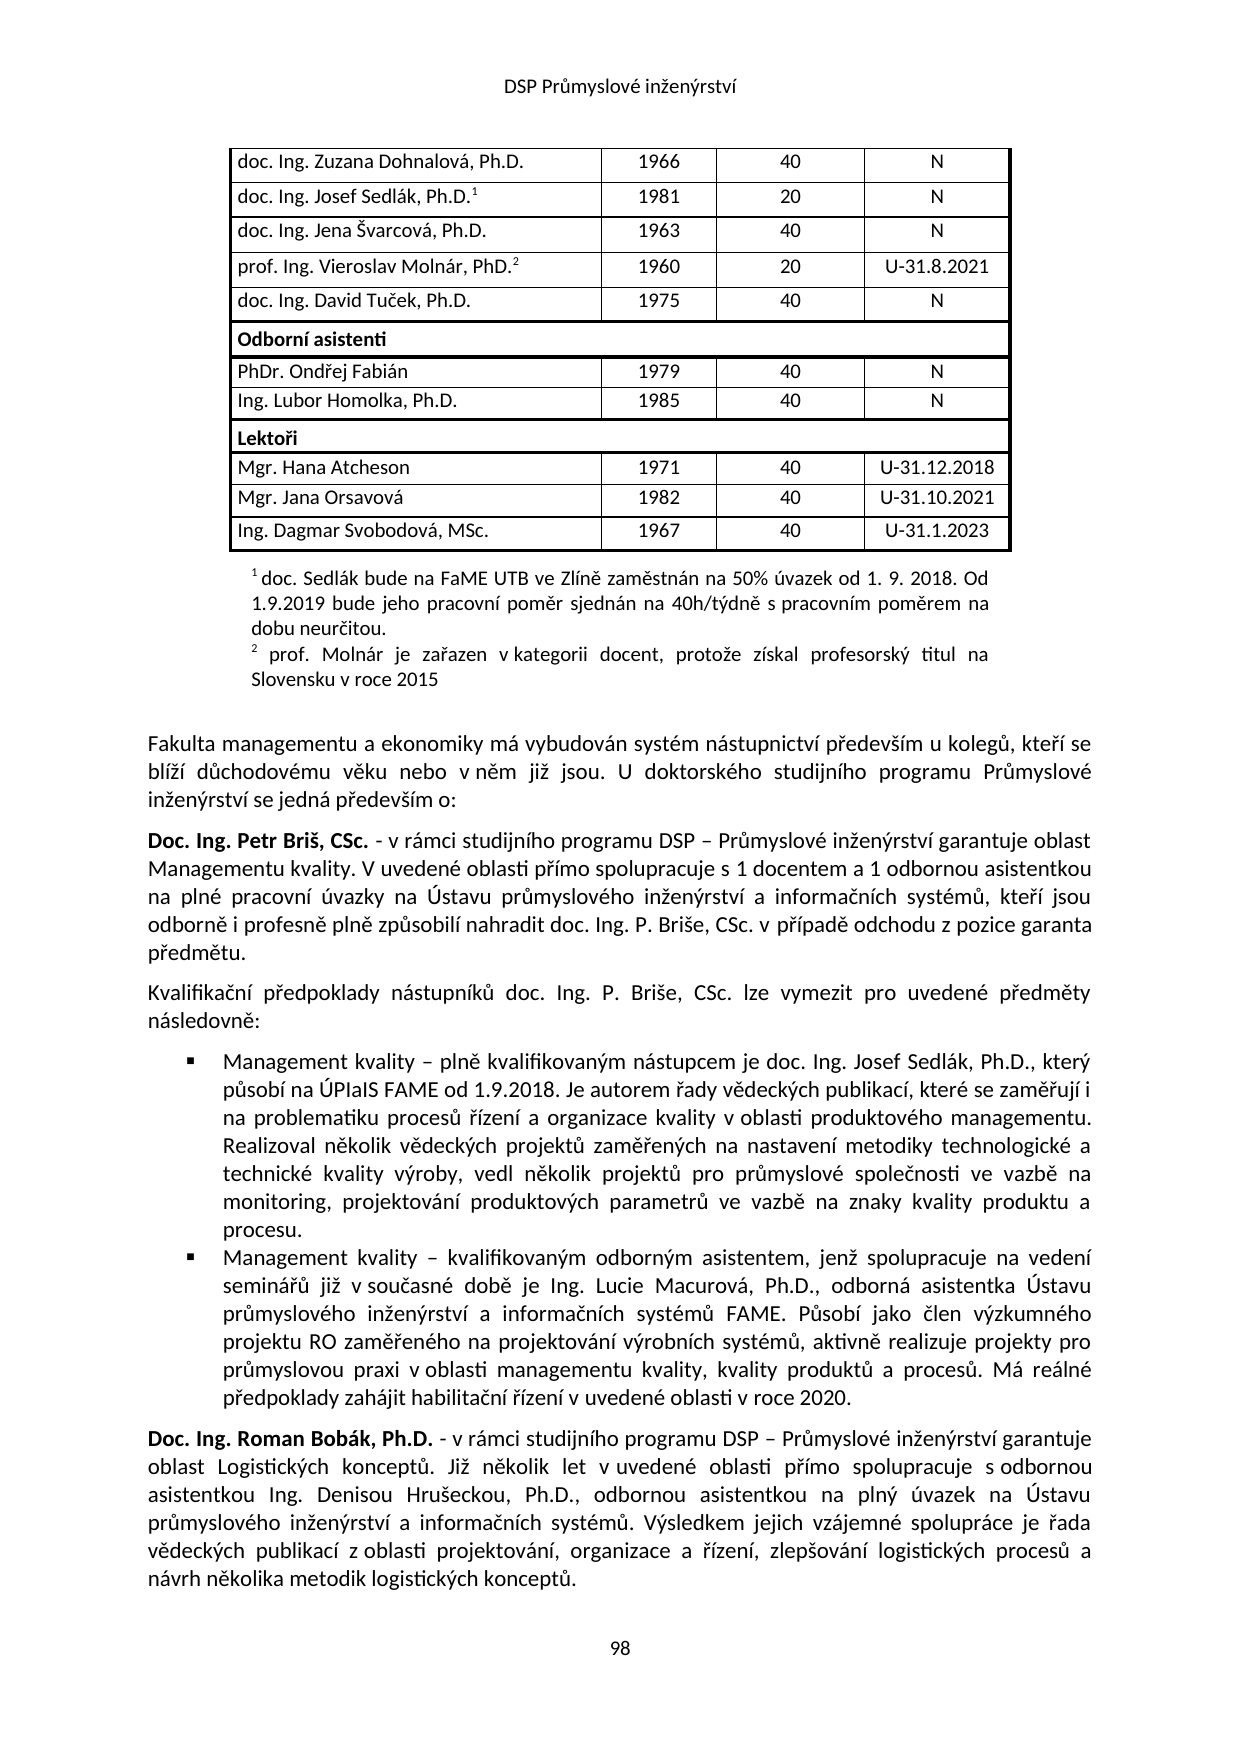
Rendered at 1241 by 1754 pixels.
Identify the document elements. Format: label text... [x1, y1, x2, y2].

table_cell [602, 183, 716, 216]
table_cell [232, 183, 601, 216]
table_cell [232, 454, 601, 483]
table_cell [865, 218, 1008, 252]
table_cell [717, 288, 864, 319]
text Kvalifikační předpoklady nástupníků doc. Ing. P. Briše, CSc. lze vymezit pro uvedené předměty následovně: [148, 978, 1093, 1034]
list Management kvality – kvalifikovaným odborným asistentem, jenž spolupracuje na vedení seminářů již v současné době je Ing. Lucie Macurová, Ph.D., odborná asistentka Ústavu průmyslového inženýrství a informačních systémů FAME. Působí jako člen výzkumného projektu RO zaměřeného na projektování výrobních systémů, aktivně realizuje projekty pro průmyslovou praxi v oblasti managementu kvality, kvality produktů a procesů. Má reálné předpoklady zahájit habilitační řízení v uvedené oblasti v roce 2020. [185, 1243, 1093, 1411]
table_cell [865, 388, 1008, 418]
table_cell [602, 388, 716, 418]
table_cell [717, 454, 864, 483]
text 1 doc. Sedlák bude na FaME UTB ve Zlíně zaměstnán na 50% úvazek od 1. 9. 2018. Od 1.9.2019 bude jeho pracovní poměr sjednán na 40h/týdně s pracovním poměrem na dobu neurčitou. [251, 565, 989, 641]
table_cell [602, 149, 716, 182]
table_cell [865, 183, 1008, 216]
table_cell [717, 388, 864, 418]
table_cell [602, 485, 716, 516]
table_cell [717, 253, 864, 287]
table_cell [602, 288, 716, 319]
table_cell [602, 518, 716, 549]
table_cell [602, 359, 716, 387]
text Fakulta managementu a ekonomiky má vybudován systém nástupnictví především u kolegů, kteří se blíží důchodovému věku nebo v něm již jsou. U doktorského studijního programu Průmyslové inženýrství se jedná především o: [148, 729, 1093, 813]
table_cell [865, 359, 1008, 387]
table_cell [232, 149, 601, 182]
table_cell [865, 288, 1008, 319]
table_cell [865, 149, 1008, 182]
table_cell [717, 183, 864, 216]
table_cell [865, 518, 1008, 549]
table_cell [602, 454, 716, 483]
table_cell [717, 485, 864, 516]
text 2 prof. Molnár je zařazen v kategorii docent, protože získal profesorský titul na Slovensku v roce 2015 [251, 641, 989, 692]
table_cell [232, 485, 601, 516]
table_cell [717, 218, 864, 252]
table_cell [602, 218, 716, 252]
text Doc. Ing. Petr Briš, CSc. - v rámci studijního programu DSP – Průmyslové inženýrství garantuje oblast Managementu kvality. V uvedené oblasti přímo spolupracuje s 1 docentem a 1 odbornou asistentkou na plné pracovní úvazky na Ústavu průmyslového inženýrství a informačních systémů, kteří jsou odborně i profesně plně způsobilí nahradit doc. Ing. P. Briše, CSc. v případě odchodu z pozice garanta předmětu. [148, 826, 1093, 966]
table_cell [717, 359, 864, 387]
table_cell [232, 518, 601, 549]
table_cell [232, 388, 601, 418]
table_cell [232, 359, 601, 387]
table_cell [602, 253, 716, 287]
list Management kvality – plně kvalifikovaným nástupcem je doc. Ing. Josef Sedlák, Ph.D., který působí na ÚPIaIS FAME od 1.9.2018. Je autorem řady vědeckých publikací, které se zaměřují i na problematiku procesů řízení a organizace kvality v oblasti produktového managementu. Realizoval několik vědeckých projektů zaměřených na nastavení metodiky technologické a technické kvality výroby, vedl několik projektů pro průmyslové společnosti ve vazbě na monitoring, projektování produktových parametrů ve vazbě na znaky kvality produktu a procesu. [185, 1047, 1093, 1243]
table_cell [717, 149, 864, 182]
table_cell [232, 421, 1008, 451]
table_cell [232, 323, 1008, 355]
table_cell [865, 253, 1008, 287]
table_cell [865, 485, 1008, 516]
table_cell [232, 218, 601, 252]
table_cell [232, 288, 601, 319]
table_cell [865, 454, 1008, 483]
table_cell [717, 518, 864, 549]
text Doc. Ing. Roman Bobák, Ph.D. - v rámci studijního programu DSP – Průmyslové inženýrství garantuje oblast Logistických konceptů. Již několik let v uvedené oblasti přímo spolupracuje s odbornou asistentkou Ing. Denisou Hrušeckou, Ph.D., odbornou asistentkou na plný úvazek na Ústavu průmyslového inženýrství a informačních systémů. Výsledkem jejich vzájemné spolupráce je řada vědeckých publikací z oblasti projektování, organizace a řízení, zlepšování logistických procesů a návrh několika metodik logistických konceptů. [148, 1424, 1093, 1592]
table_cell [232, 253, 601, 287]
